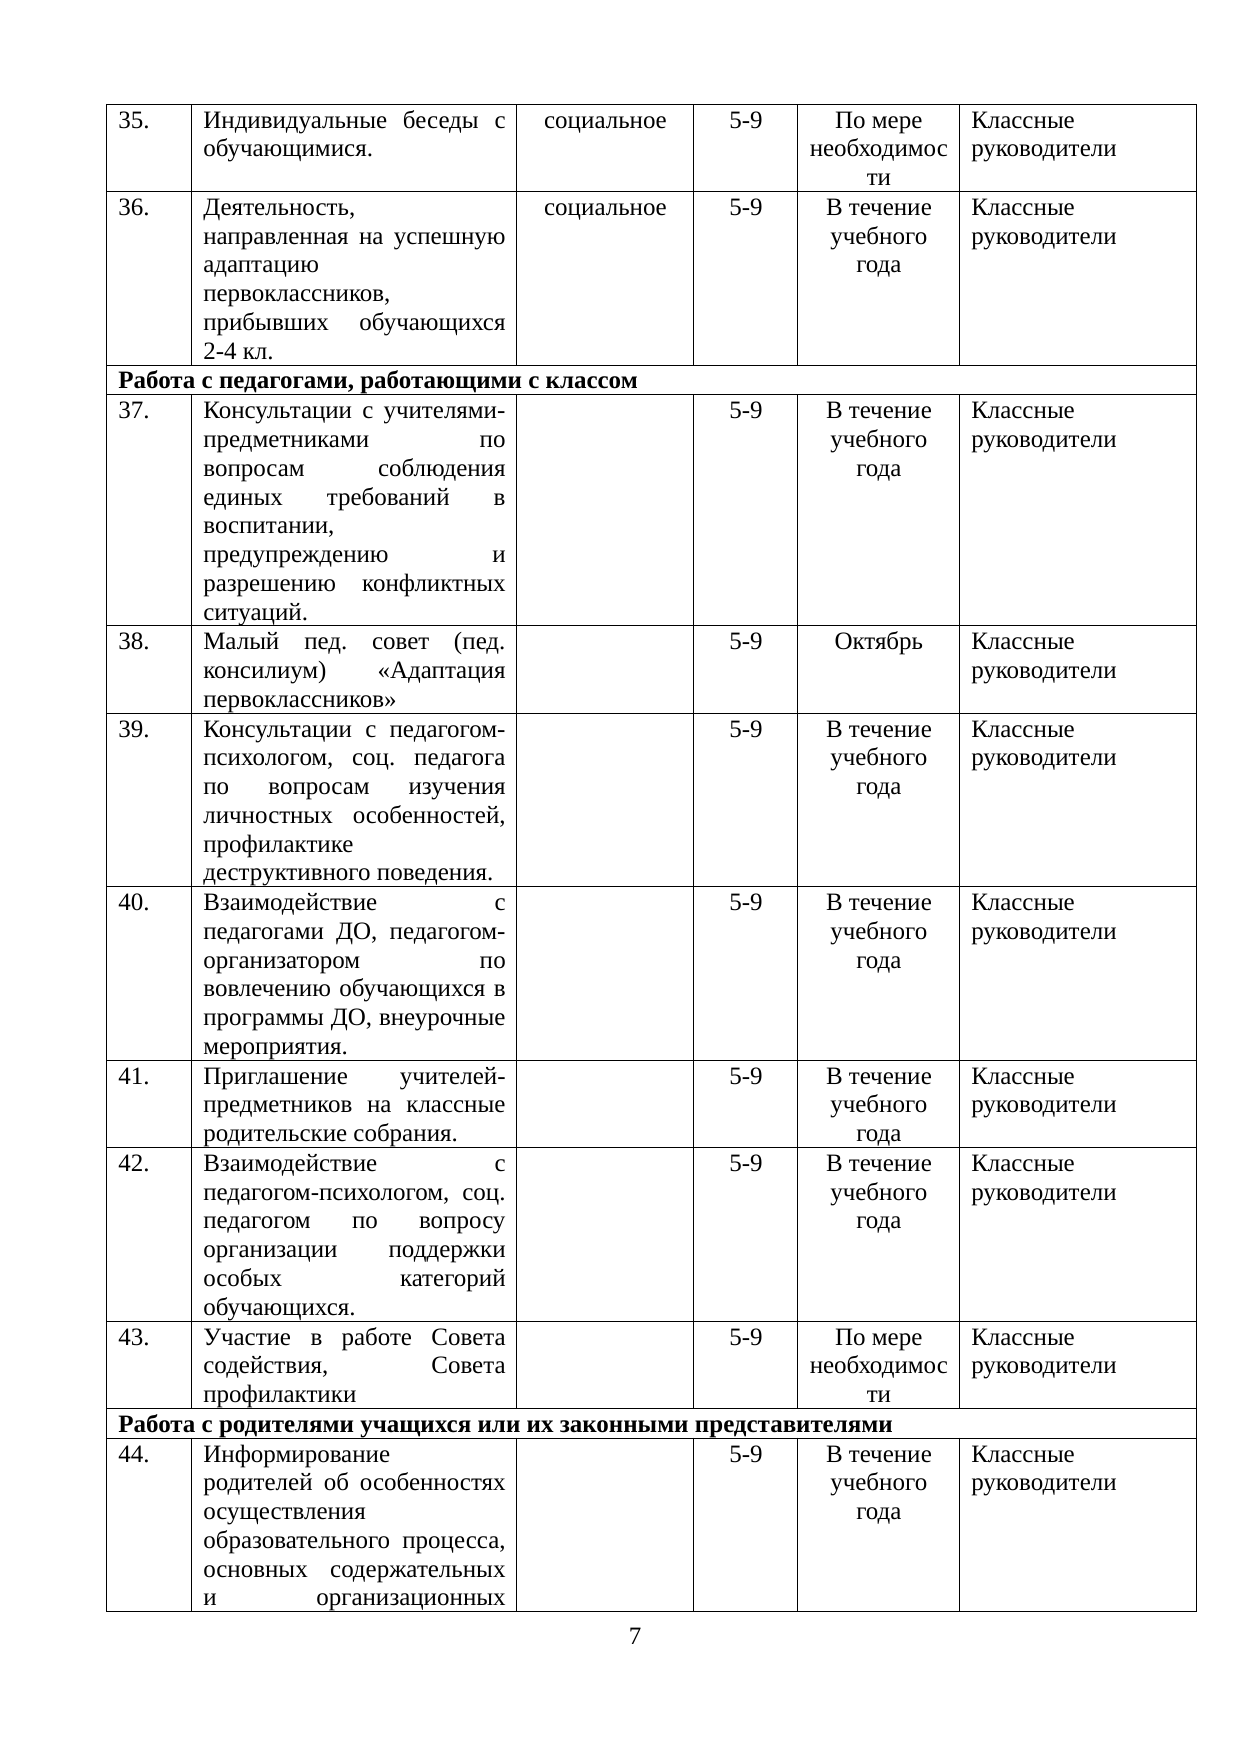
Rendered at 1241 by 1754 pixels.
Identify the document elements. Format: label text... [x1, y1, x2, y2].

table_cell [960, 1439, 1196, 1611]
table_cell социальное [517, 105, 693, 191]
table_cell Участие в работе Совета содействия, Совета профилактики [192, 1322, 516, 1408]
table_cell [107, 887, 191, 1060]
table_cell Взаимодействие с педагогами ДО, педагогом-организатором по вовлечению обучающихся в программы ДО, внеурочные мероприятия. [192, 887, 516, 1060]
table_cell 5-9 [694, 1322, 797, 1408]
table_cell [107, 1148, 191, 1321]
table_cell Консультации с учителями-предметниками по вопросам соблюдения единых требований в воспитании, предупреждению и разрешению конфликтных ситуаций. [192, 395, 516, 625]
table_cell 5-9 [694, 192, 797, 364]
table_cell Классные руководители [960, 1148, 1196, 1321]
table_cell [960, 105, 1196, 191]
table_cell Индивидуальные беседы с обучающимися. [192, 105, 516, 191]
table_cell Работа с педагогами, работающими с классом [107, 366, 1196, 394]
table_cell Классные руководители [960, 192, 1196, 364]
table_cell [517, 1439, 693, 1611]
table_cell 5-9 [694, 1061, 797, 1147]
table_cell [107, 192, 191, 364]
table_cell [107, 626, 191, 713]
table_cell В течение учебного года [798, 714, 959, 886]
table_cell В течение учебного года [798, 192, 959, 364]
table_cell Классные руководители [960, 1061, 1196, 1147]
table_cell Классные руководители [960, 714, 1196, 886]
table_cell [107, 714, 191, 886]
table_cell [107, 1322, 191, 1408]
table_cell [192, 1439, 516, 1611]
table_cell Приглашение учителей-предметников на классные родительские собрания. [192, 1061, 516, 1147]
table_cell 5-9 [694, 105, 797, 191]
table_cell Октябрь [798, 626, 959, 713]
table_cell 5-9 [694, 395, 797, 625]
table_cell 5-9 [694, 626, 797, 713]
table_cell Классные руководители [960, 395, 1196, 625]
table_cell 5-9 [694, 714, 797, 886]
table_cell [517, 1061, 693, 1147]
table_cell По мере необходимости [798, 1322, 959, 1408]
table_cell [517, 626, 693, 713]
table_cell В течение учебного года [798, 1148, 959, 1321]
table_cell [798, 1439, 959, 1611]
table_cell [107, 1439, 191, 1611]
table_cell В течение учебного года [798, 1061, 959, 1147]
table_cell 5-9 [694, 1148, 797, 1321]
table_cell [517, 1148, 693, 1321]
table_cell Консультации с педагогом-психологом, соц. педагога по вопросам изучения личностных особенностей, профилактике деструктивного поведения. [192, 714, 516, 886]
table_cell Работа с родителями учащихся или их законными представителями [107, 1409, 1196, 1438]
table_cell В течение учебного года [798, 887, 959, 1060]
table_cell Взаимодействие с педагогом-психологом, соц. педагогом по вопросу организации поддержки особых категорий обучающихся. [192, 1148, 516, 1321]
table_cell [517, 887, 693, 1060]
table_cell 5-9 [694, 1439, 797, 1611]
table_cell В течение учебного года [798, 395, 959, 625]
table_cell [517, 714, 693, 886]
table_cell Классные руководители [960, 626, 1196, 713]
table_cell Малый пед. совет (пед. консилиум) «Адаптация первоклассников» [192, 626, 516, 713]
table_cell [517, 395, 693, 625]
table_cell 5-9 [694, 887, 797, 1060]
table_cell [517, 1322, 693, 1408]
table_cell социальное [517, 192, 693, 364]
table_cell Деятельность, направленная на успешную адаптацию первоклассников, прибывших обучающихся 2-4 кл. [192, 192, 516, 364]
table_cell [107, 1061, 191, 1147]
table_cell [107, 395, 191, 625]
table_cell [107, 105, 191, 191]
table_cell Классные руководители [960, 1322, 1196, 1408]
table_cell Классные руководители [960, 887, 1196, 1060]
table_cell По мере необходимости [798, 105, 959, 191]
